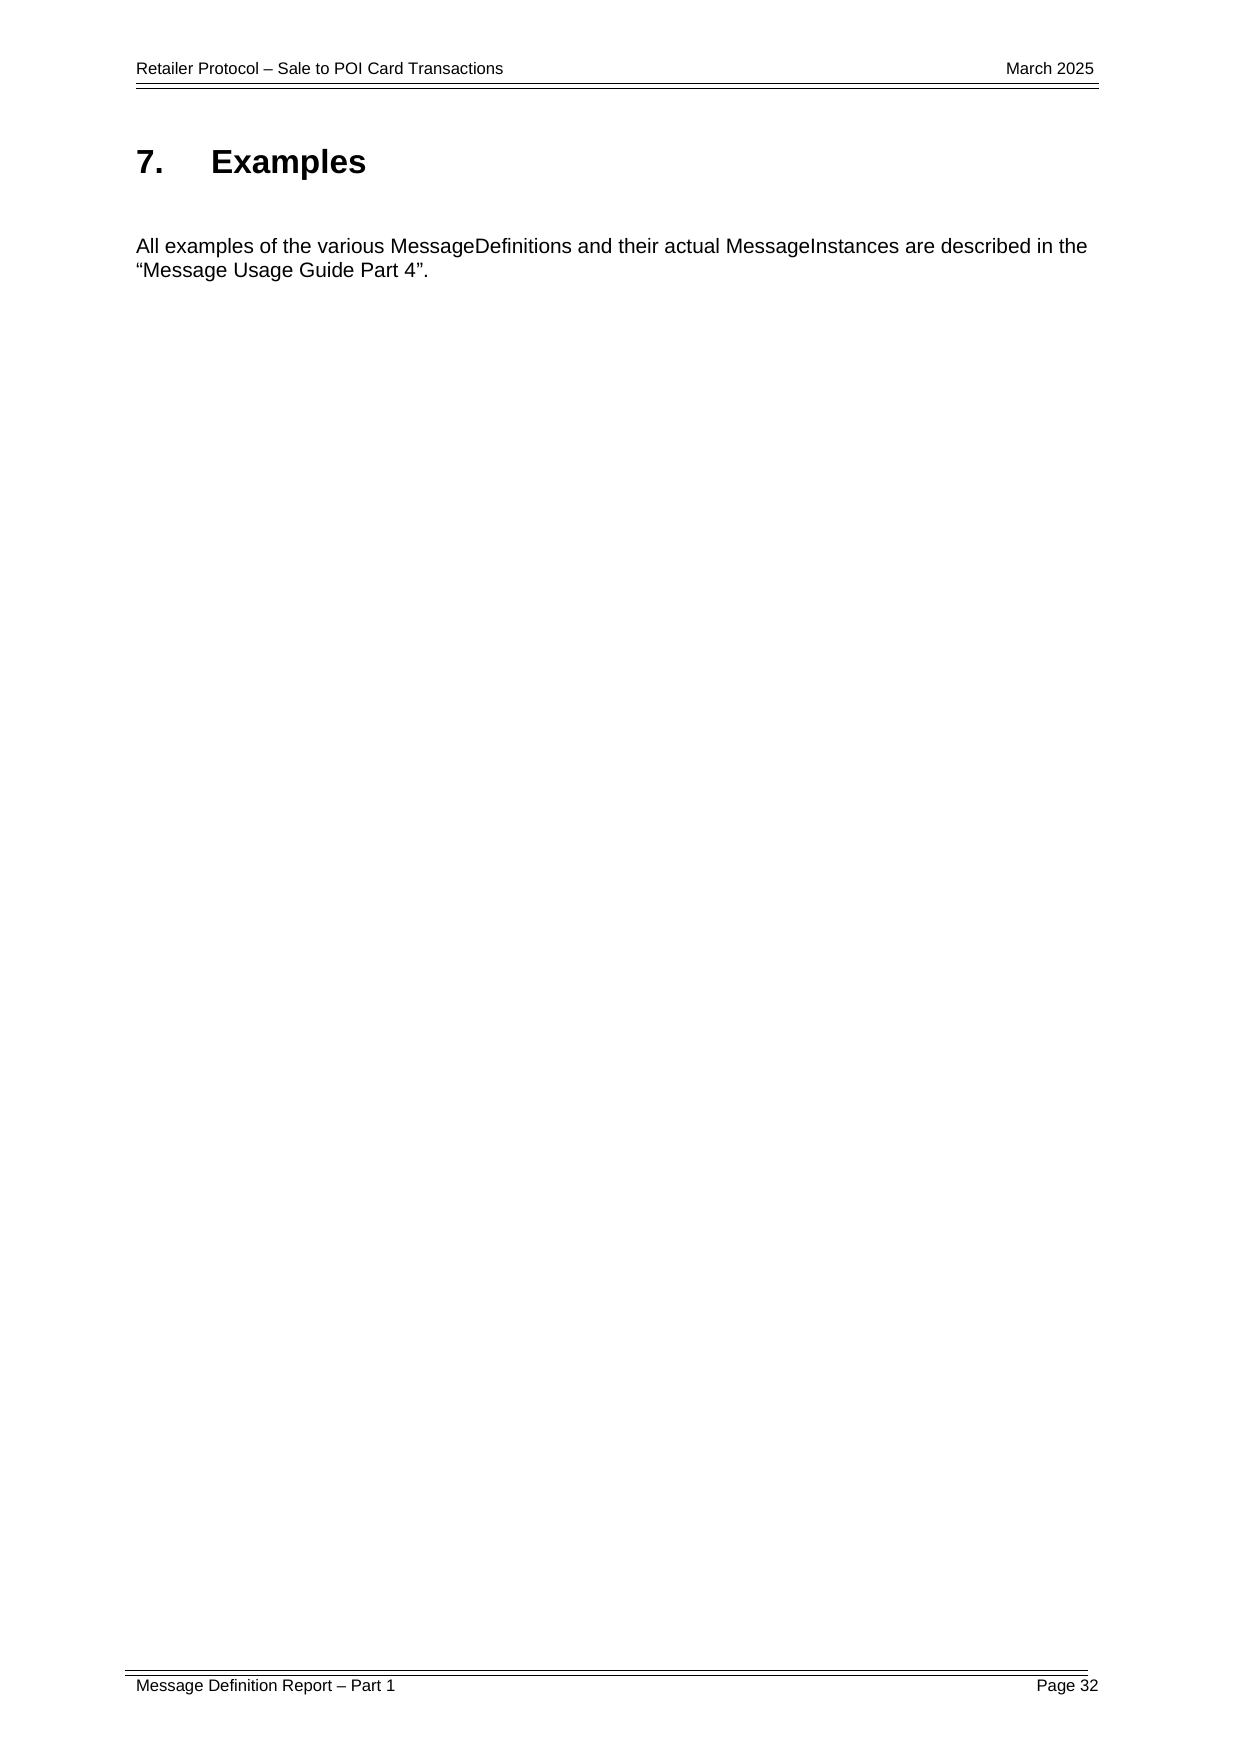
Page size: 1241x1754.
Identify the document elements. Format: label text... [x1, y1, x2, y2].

subtitle Examples [136, 142, 1104, 180]
text All examples of the various MessageDefinitions and their actual MessageInstances are described in the “Message Usage Guide Part 4”. [136, 233, 1104, 281]
